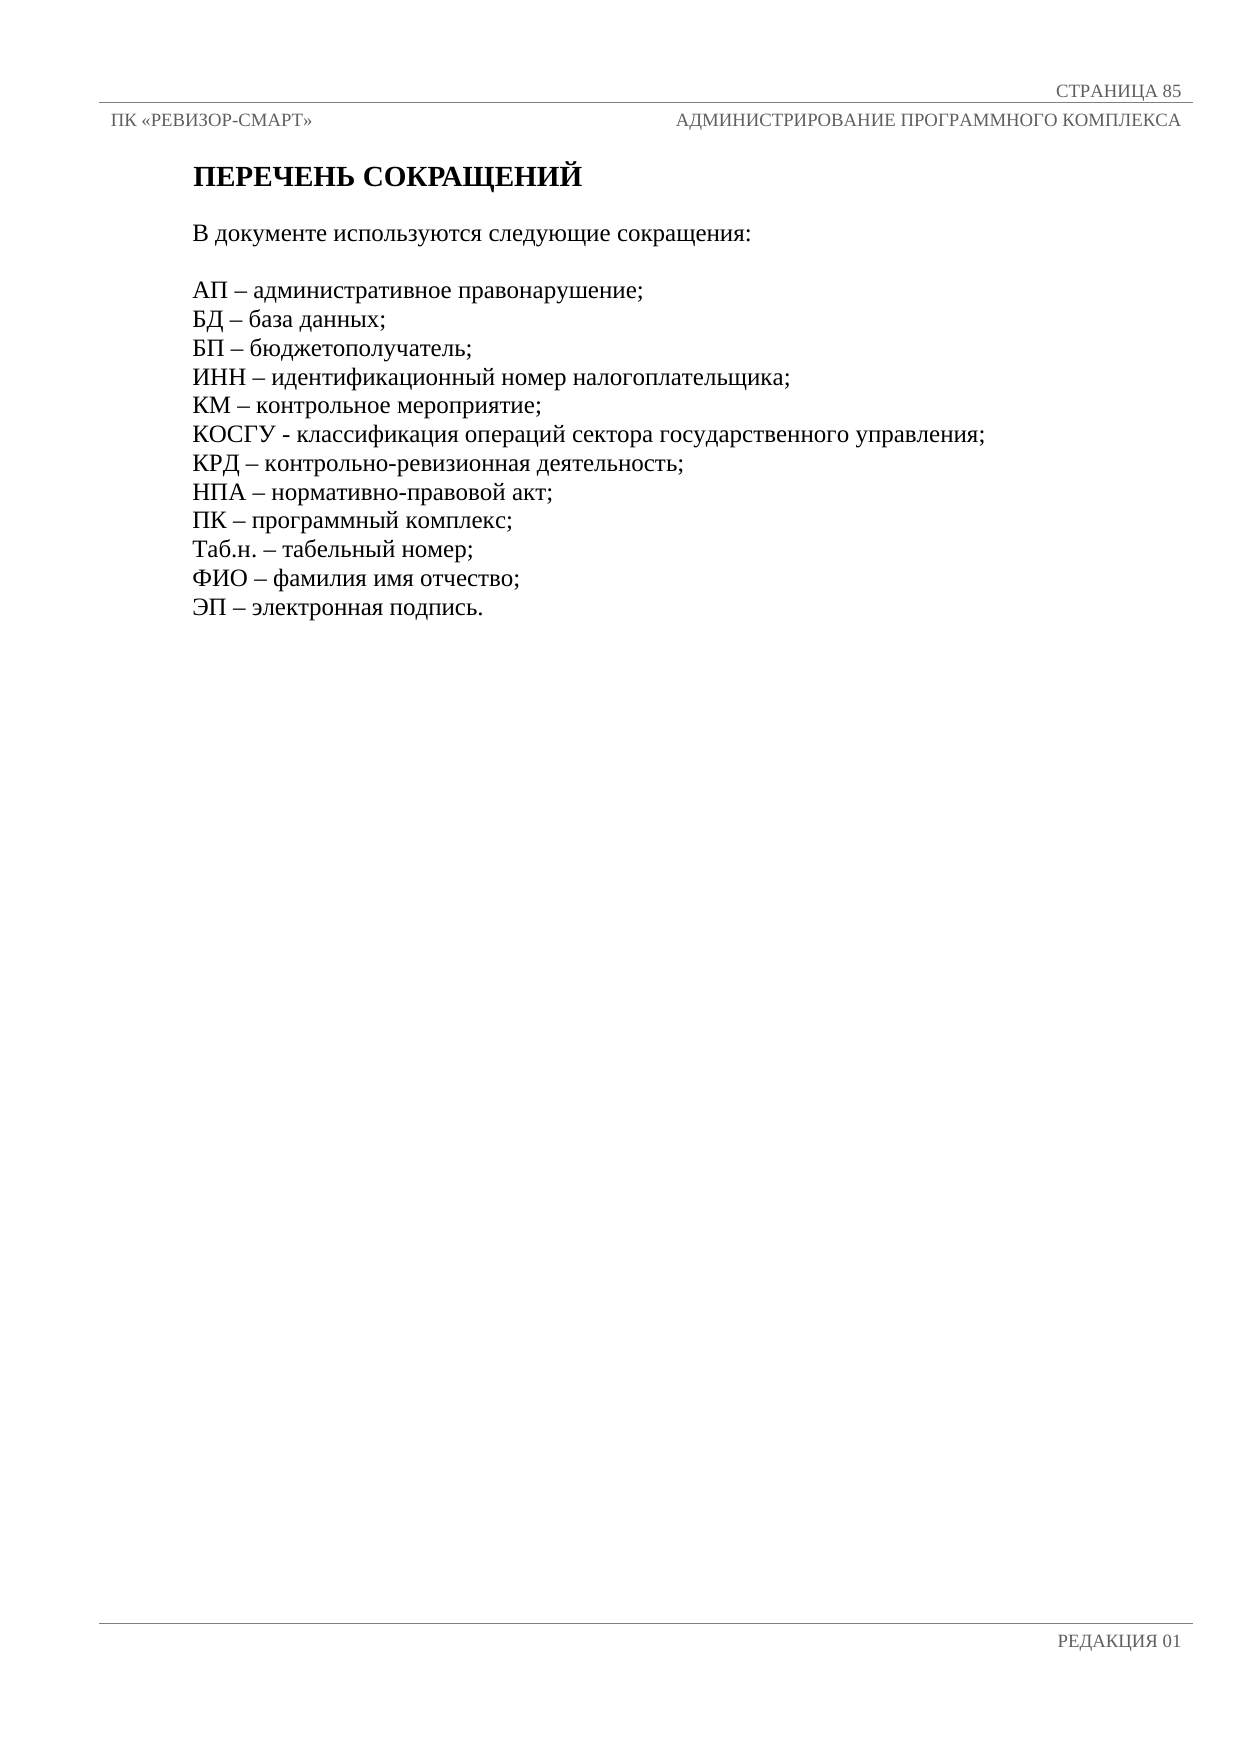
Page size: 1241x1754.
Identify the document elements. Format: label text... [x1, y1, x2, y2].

text АП – административное правонарушение; [118, 275, 1181, 304]
text КОСГУ - классификация операций сектора государственного управления; [118, 419, 1181, 448]
text ПК – программный комплекс; [118, 505, 1181, 534]
text БД – база данных; [118, 304, 1181, 333]
text ИНН – идентификационный номер налогоплательщика; [118, 362, 1181, 390]
text В документе используются следующие сокращения: [118, 218, 1181, 247]
text КМ – контрольное мероприятие; [118, 390, 1181, 419]
text НПА – нормативно-правовой акт; [118, 477, 1181, 505]
text ФИО – фамилия имя отчество; [118, 563, 1181, 592]
text Таб.н. – табельный номер; [118, 534, 1181, 563]
text БП – бюджетополучатель; [118, 333, 1181, 362]
text КРД – контрольно-ревизионная деятельность; [118, 448, 1181, 477]
text Перечень сокращений [193, 159, 1181, 193]
text ЭП – электронная подпись. [118, 592, 1181, 620]
